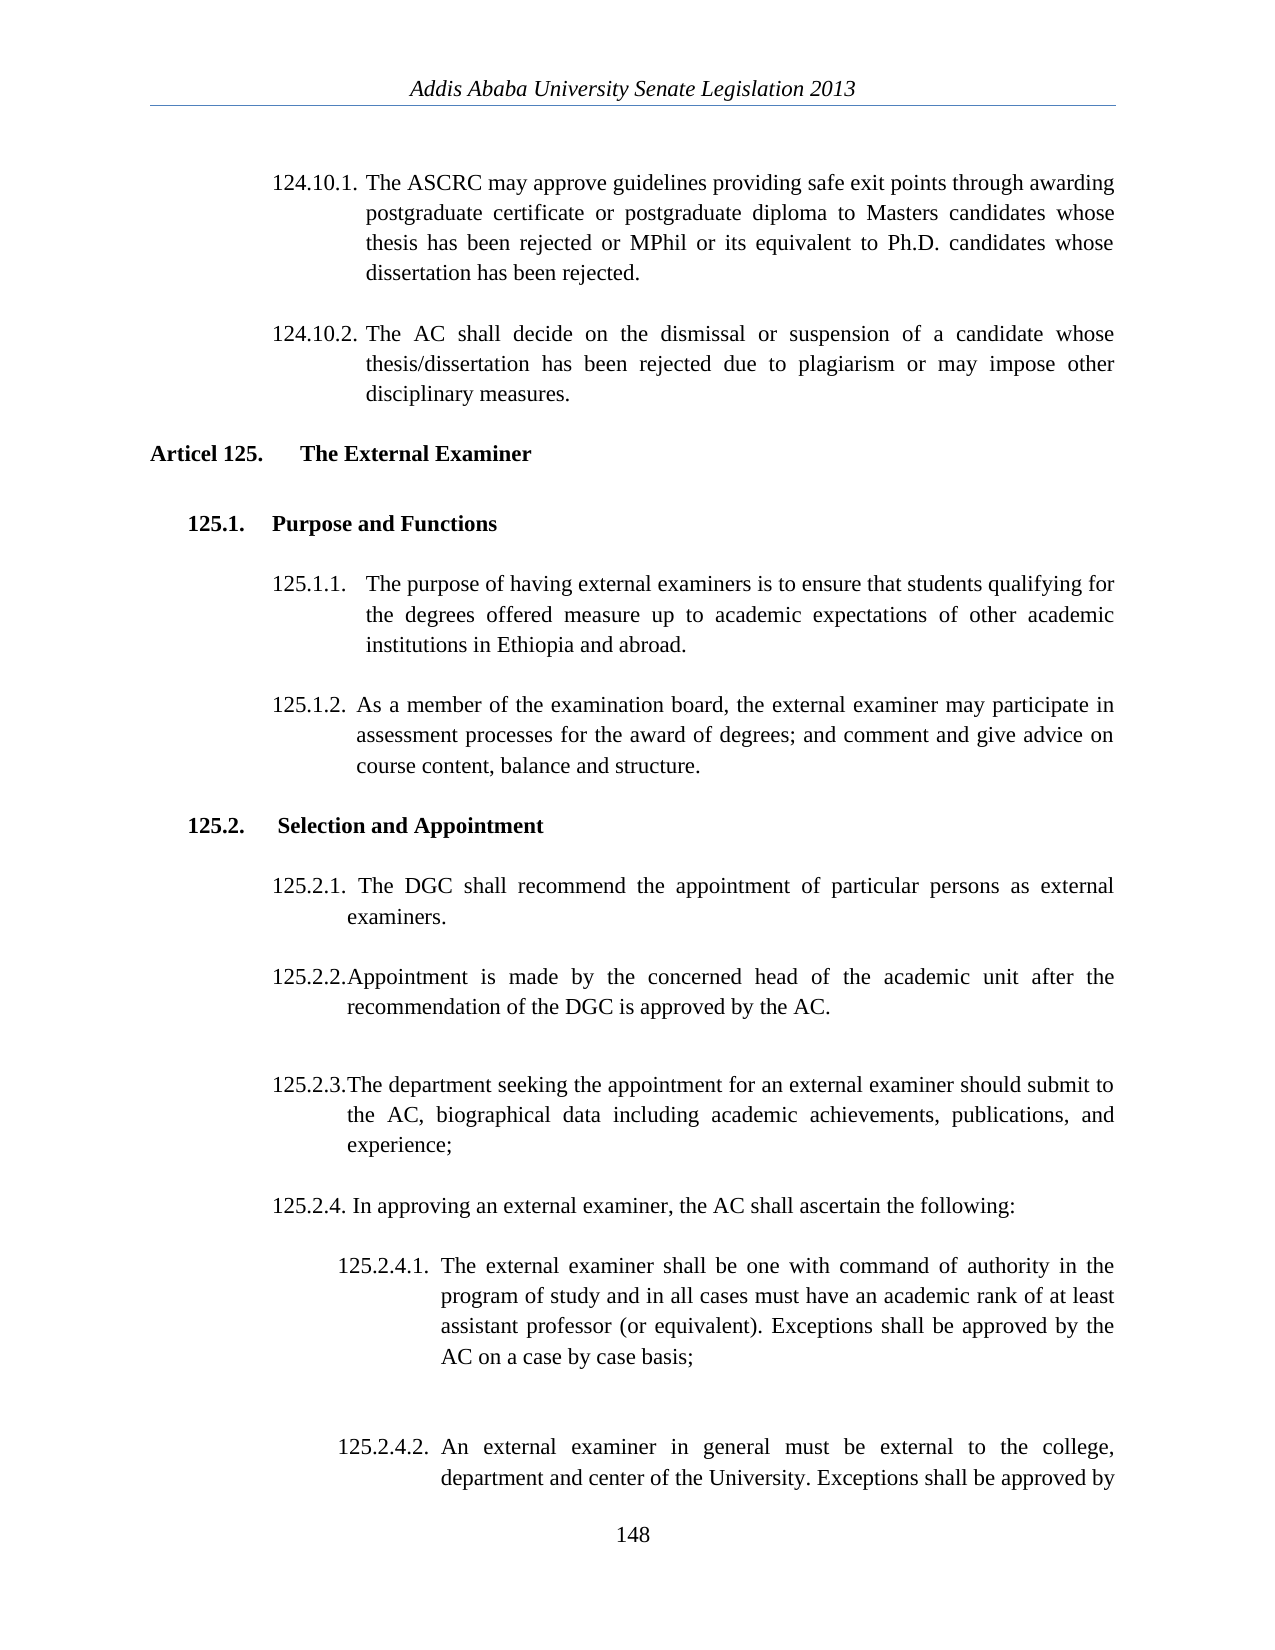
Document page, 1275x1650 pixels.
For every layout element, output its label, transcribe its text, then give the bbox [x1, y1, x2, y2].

list The AC shall decide on the dismissal or suspension of a candidate whose thesis/dissertation has been rejected due to plagiarism or may impose other disciplinary measures. [272, 319, 1116, 406]
list Appointment is made by the concerned head of the academic unit after the recommendation of the DGC is approved by the AC. [272, 963, 1116, 1020]
list The purpose of having external examiners is to ensure that students qualifying for the degrees offered measure up to academic expectations of other academic institutions in Ethiopia and abroad. [272, 571, 1116, 657]
list The ASCRC may approve guidelines providing safe exit points through awarding postgraduate certificate or postgraduate diploma to Masters candidates whose thesis has been rejected or MPhil or its equivalent to Ph.D. candidates whose dissertation has been rejected. [272, 168, 1116, 286]
list The External Examiner [150, 440, 1116, 467]
list Purpose and Functions [187, 510, 1116, 536]
list The external examiner shall be one with command of authority in the program of study and in all cases must have an academic rank of at least assistant professor (or equivalent). Exceptions shall be approved by the AC on a case by case basis; [337, 1252, 1116, 1369]
list The DGC shall recommend the appointment of particular persons as external examiners. [272, 873, 1116, 929]
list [337, 1433, 1116, 1490]
list As a member of the examination board, the external examiner may participate in assessment processes for the award of degrees; and comment and give advice on course content, balance and structure. [272, 691, 1116, 778]
list In approving an external examiner, the AC shall ascertain the following: [272, 1192, 1116, 1218]
list The department seeking the appointment for an external examiner should submit to the AC, biographical data including academic achievements, publications, and experience; [272, 1071, 1116, 1158]
list Selection and Appointment [187, 812, 1116, 838]
